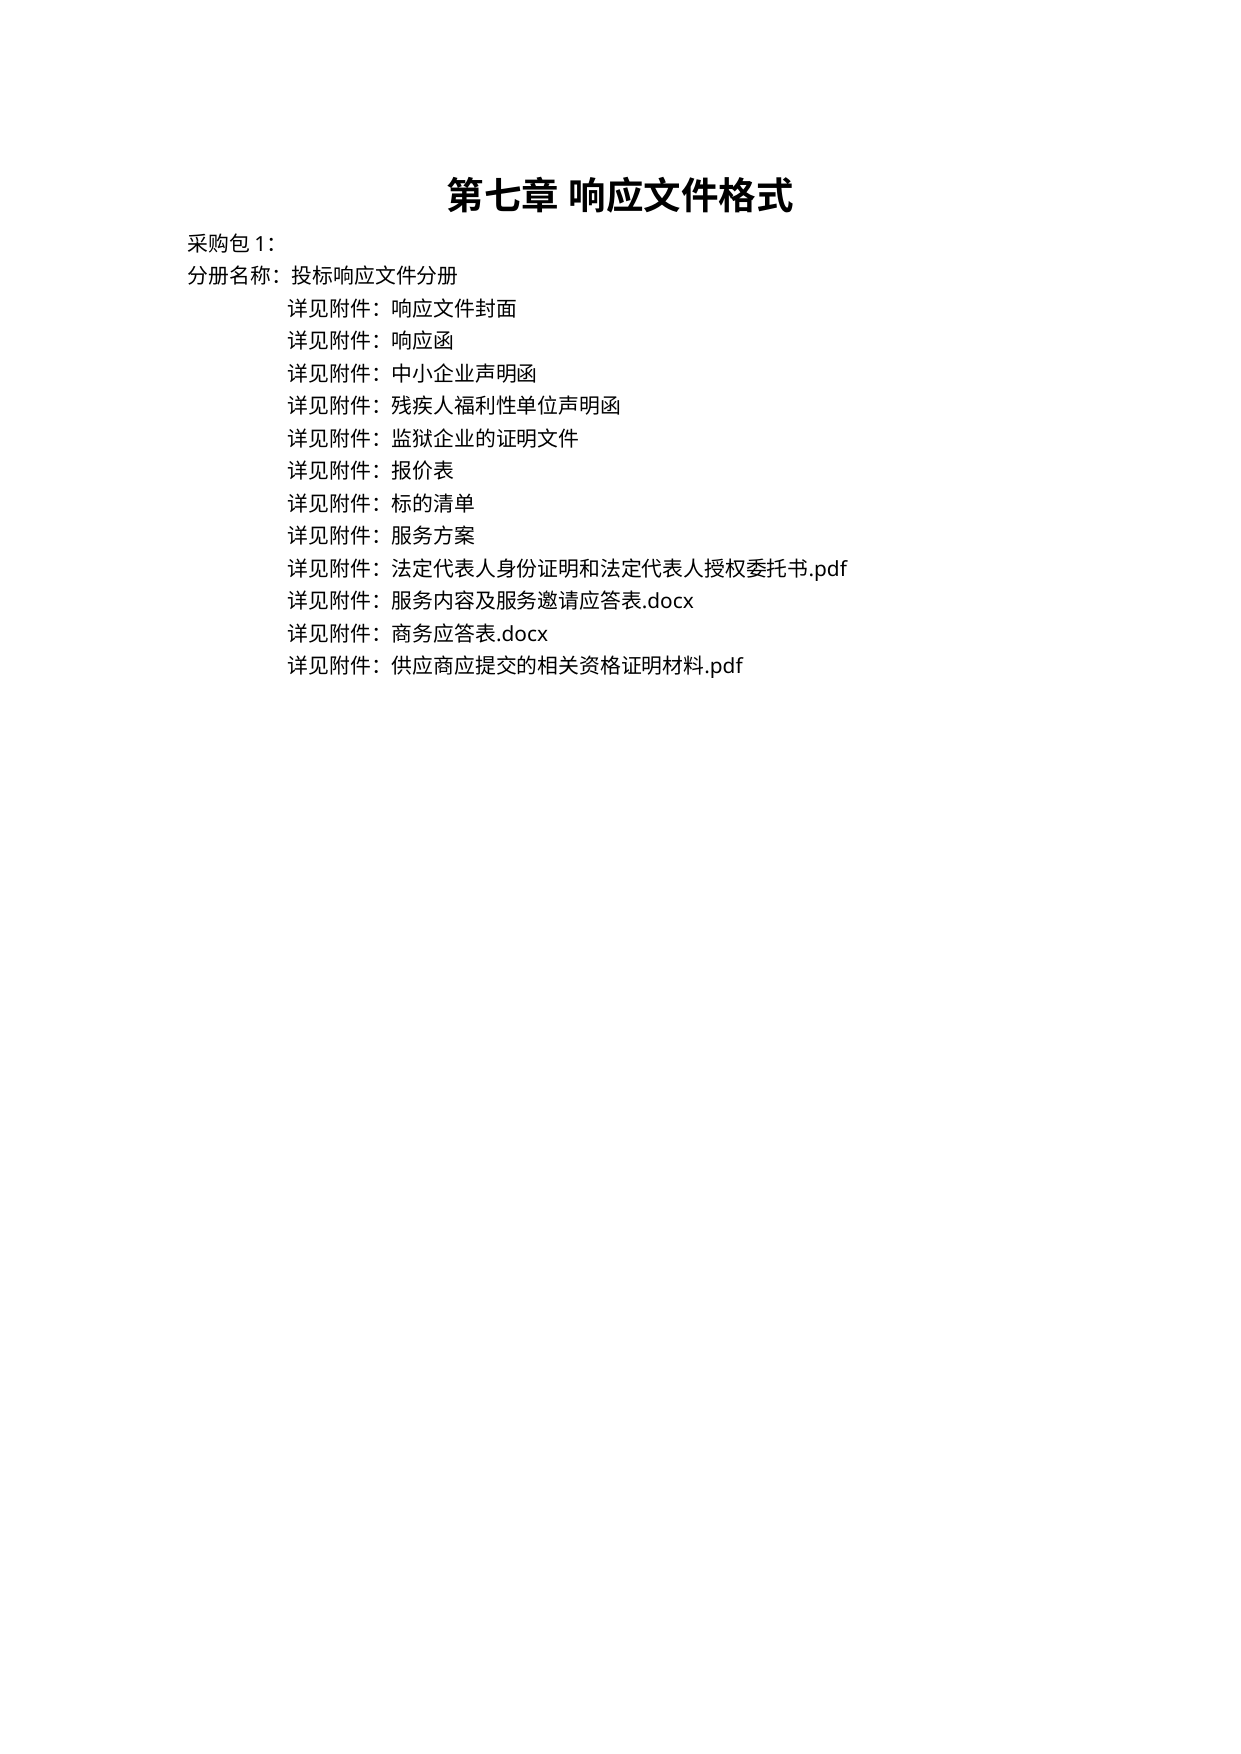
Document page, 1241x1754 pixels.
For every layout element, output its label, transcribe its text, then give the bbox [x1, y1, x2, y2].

text 第七章 响应文件格式 [187, 162, 1053, 227]
text 详见附件：响应函 [187, 324, 1053, 357]
text 详见附件：服务内容及服务邀请应答表.docx [187, 584, 1053, 617]
text 详见附件：残疾人福利性单位声明函 [187, 389, 1053, 422]
text 详见附件：服务方案 [187, 519, 1053, 552]
text 分册名称：投标响应文件分册 [187, 259, 1053, 292]
text 详见附件：响应文件封面 [187, 292, 1053, 324]
text 详见附件：法定代表人身份证明和法定代表人授权委托书.pdf [187, 552, 1053, 584]
text 详见附件：供应商应提交的相关资格证明材料.pdf [187, 649, 1053, 682]
text 详见附件：监狱企业的证明文件 [187, 422, 1053, 454]
text 采购包1： [187, 227, 1053, 259]
text 详见附件：标的清单 [187, 487, 1053, 519]
text 详见附件：报价表 [187, 454, 1053, 487]
text 详见附件：商务应答表.docx [187, 617, 1053, 649]
text 详见附件：中小企业声明函 [187, 357, 1053, 389]
